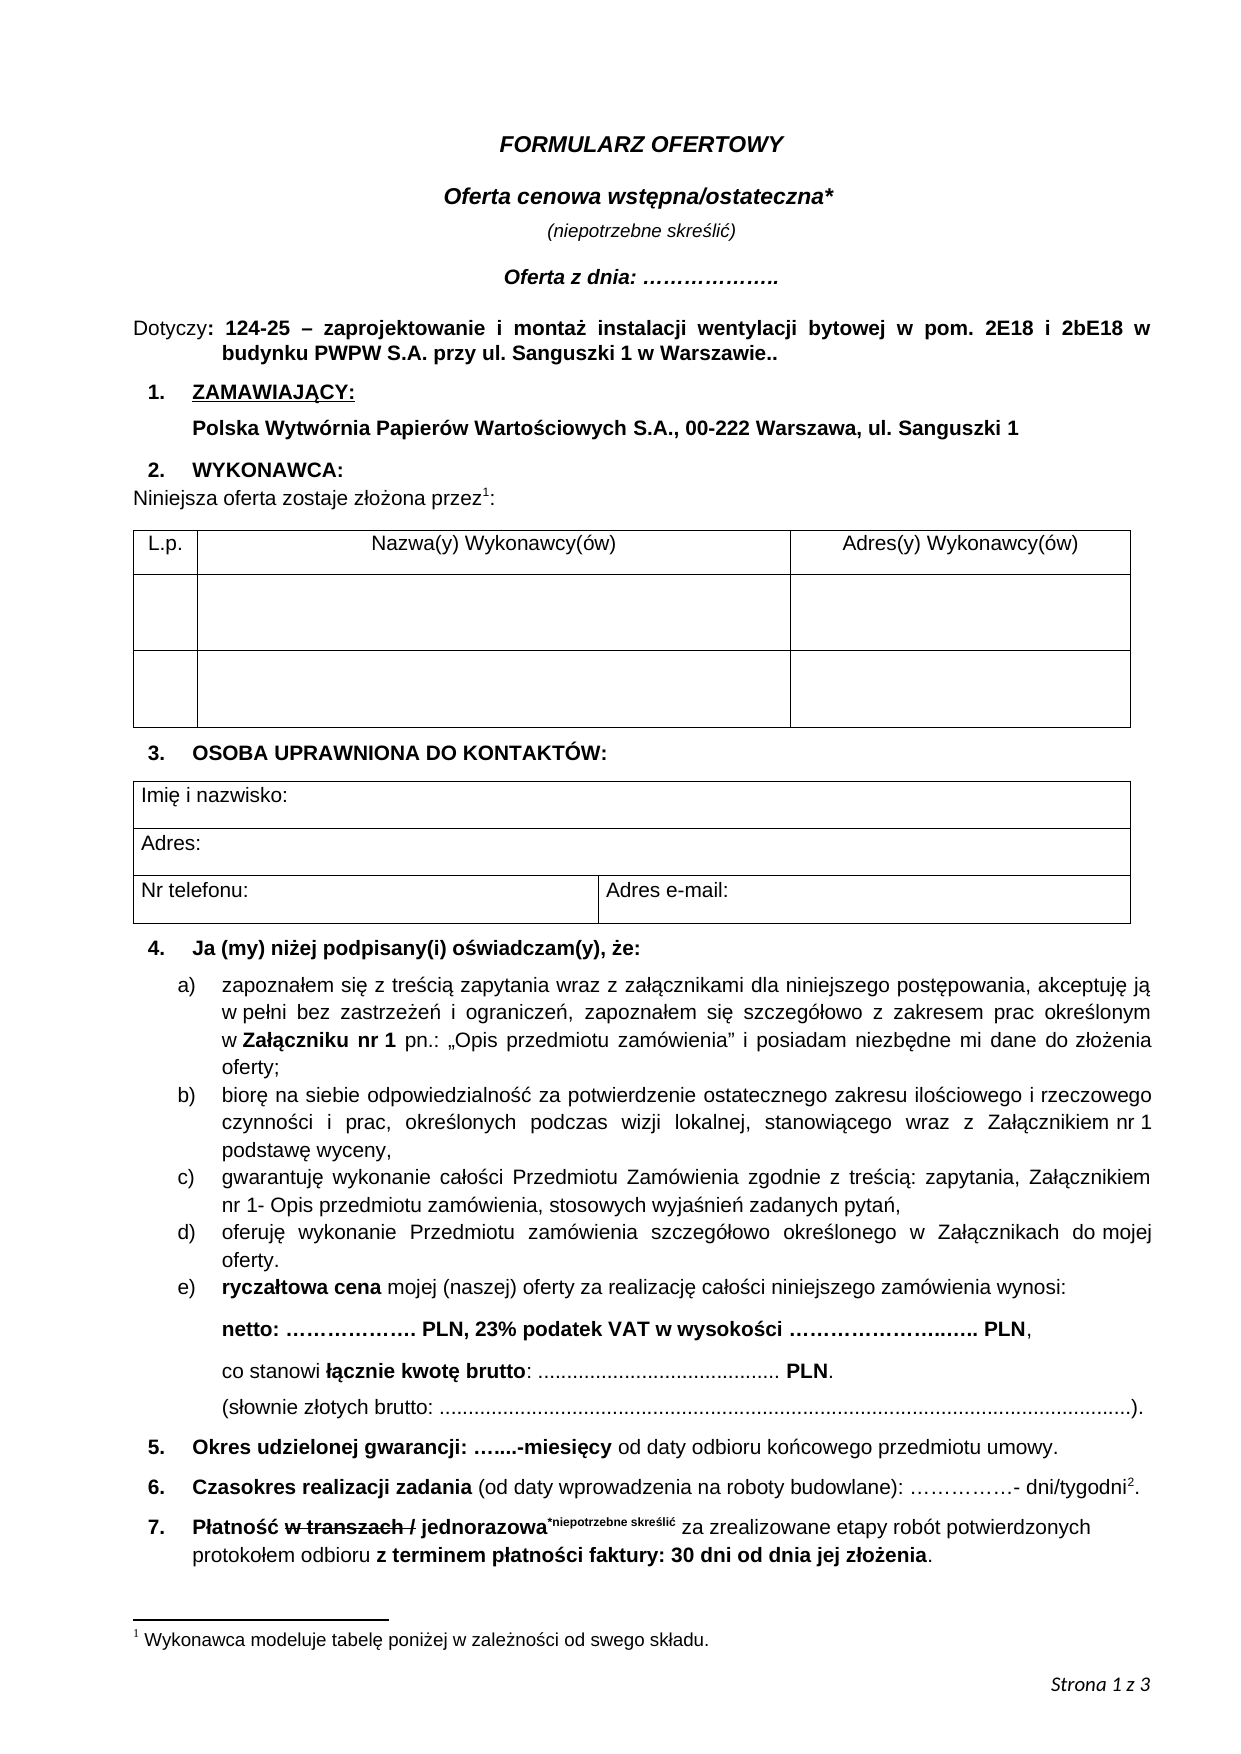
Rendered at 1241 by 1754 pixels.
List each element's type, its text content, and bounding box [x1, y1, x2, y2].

table_cell [198, 651, 790, 727]
text Niniejsza oferta zostaje złożona przez: [133, 486, 1152, 509]
text (słownie złotych brutto: ........................................................................................................................). [222, 1395, 1163, 1419]
table_cell [791, 575, 1130, 650]
table_header Imię i nazwisko: [134, 782, 1130, 828]
list biorę na siebie odpowiedzialność za potwierdzenie ostatecznego zakresu ilościowego i rzeczowego czynności i prac, określonych podczas wizji lokalnej, stanowiącego wraz z Załącznikiem nr 1 podstawę wyceny, [177, 1082, 1152, 1161]
list Ja (my) niżej podpisany(i) oświadczam(y), że: [148, 936, 1152, 960]
table_cell Nr telefonu: [134, 876, 598, 922]
list ZAMAWIAJĄCY: [148, 379, 1152, 403]
table_header Nazwa(y) Wykonawcy(ów) [198, 531, 790, 573]
text netto: ………………. PLN, 23% podatek VAT w wysokości …………………..….. PLN, [222, 1317, 1152, 1341]
list OSOBA UPRAWNIONA DO KONTAKTÓW: [148, 741, 1152, 764]
list zapoznałem się z treścią zapytania wraz z załącznikami dla niniejszego postępowania, akceptuję ją w pełni bez zastrzeżeń i ograniczeń, zapoznałem się szczegółowo z zakresem prac określonym w Załączniku nr 1 pn.: „Opis przedmiotu zamówienia” i posiadam niezbędne mi dane do złożenia oferty; [177, 972, 1152, 1079]
text Polska Wytwórnia Papierów Wartościowych S.A., 00-222 Warszawa, ul. Sanguszki 1 [148, 416, 1152, 439]
text co stanowi łącznie kwotę brutto: .......................................... PLN. [222, 1359, 1152, 1383]
table_cell Adres: [134, 829, 1130, 875]
table_header Adres(y) Wykonawcy(ów) [791, 531, 1130, 573]
list oferuję wykonanie Przedmiotu zamówienia szczegółowo określonego w Załącznikach do mojej oferty. [177, 1220, 1152, 1271]
table_header L.p. [134, 531, 197, 573]
text FORMULARZ OFERTOWY [133, 131, 1152, 157]
list gwarantuję wykonanie całości Przedmiotu Zamówienia zgodnie z treścią: zapytania, Załącznikiem nr 1- Opis przedmiotu zamówienia, stosowych wyjaśnień zadanych pytań, [177, 1165, 1152, 1216]
list Płatność w transzach / jednorazowa*niepotrzebne skreślić za zrealizowane etapy robót potwierdzonych protokołem odbioru z terminem płatności faktury: 30 dni od dnia jej złożenia. [148, 1515, 1152, 1567]
list Okres udzielonej gwarancji: …....-miesięcy od daty odbioru końcowego przedmiotu umowy. [148, 1435, 1163, 1459]
text Oferta z dnia: ……………….. [133, 264, 1152, 288]
table_cell [134, 575, 197, 650]
list ryczałtowa cena mojej (naszej) oferty za realizację całości niniejszego zamówienia wynosi: [177, 1275, 1152, 1299]
list Czasokres realizacji zadania (od daty wprowadzenia na roboty budowlane): ……………- dni/tygodni2. [148, 1475, 1163, 1499]
text Dotyczy: 124-25 – zaprojektowanie i montaż instalacji wentylacji bytowej w pom. 2E18 i 2bE18 w budynku PWPW S.A. przy ul. Sanguszki 1 w Warszawie.. [133, 315, 1152, 365]
list WYKONAWCA: [148, 458, 1152, 482]
table_cell Adres e-mail: [599, 876, 1130, 922]
table_cell [791, 651, 1130, 727]
table_cell [198, 575, 790, 650]
table_cell [134, 651, 197, 727]
text Oferta cenowa wstępna/ostateczna* (niepotrzebne skreślić) [133, 183, 1152, 241]
